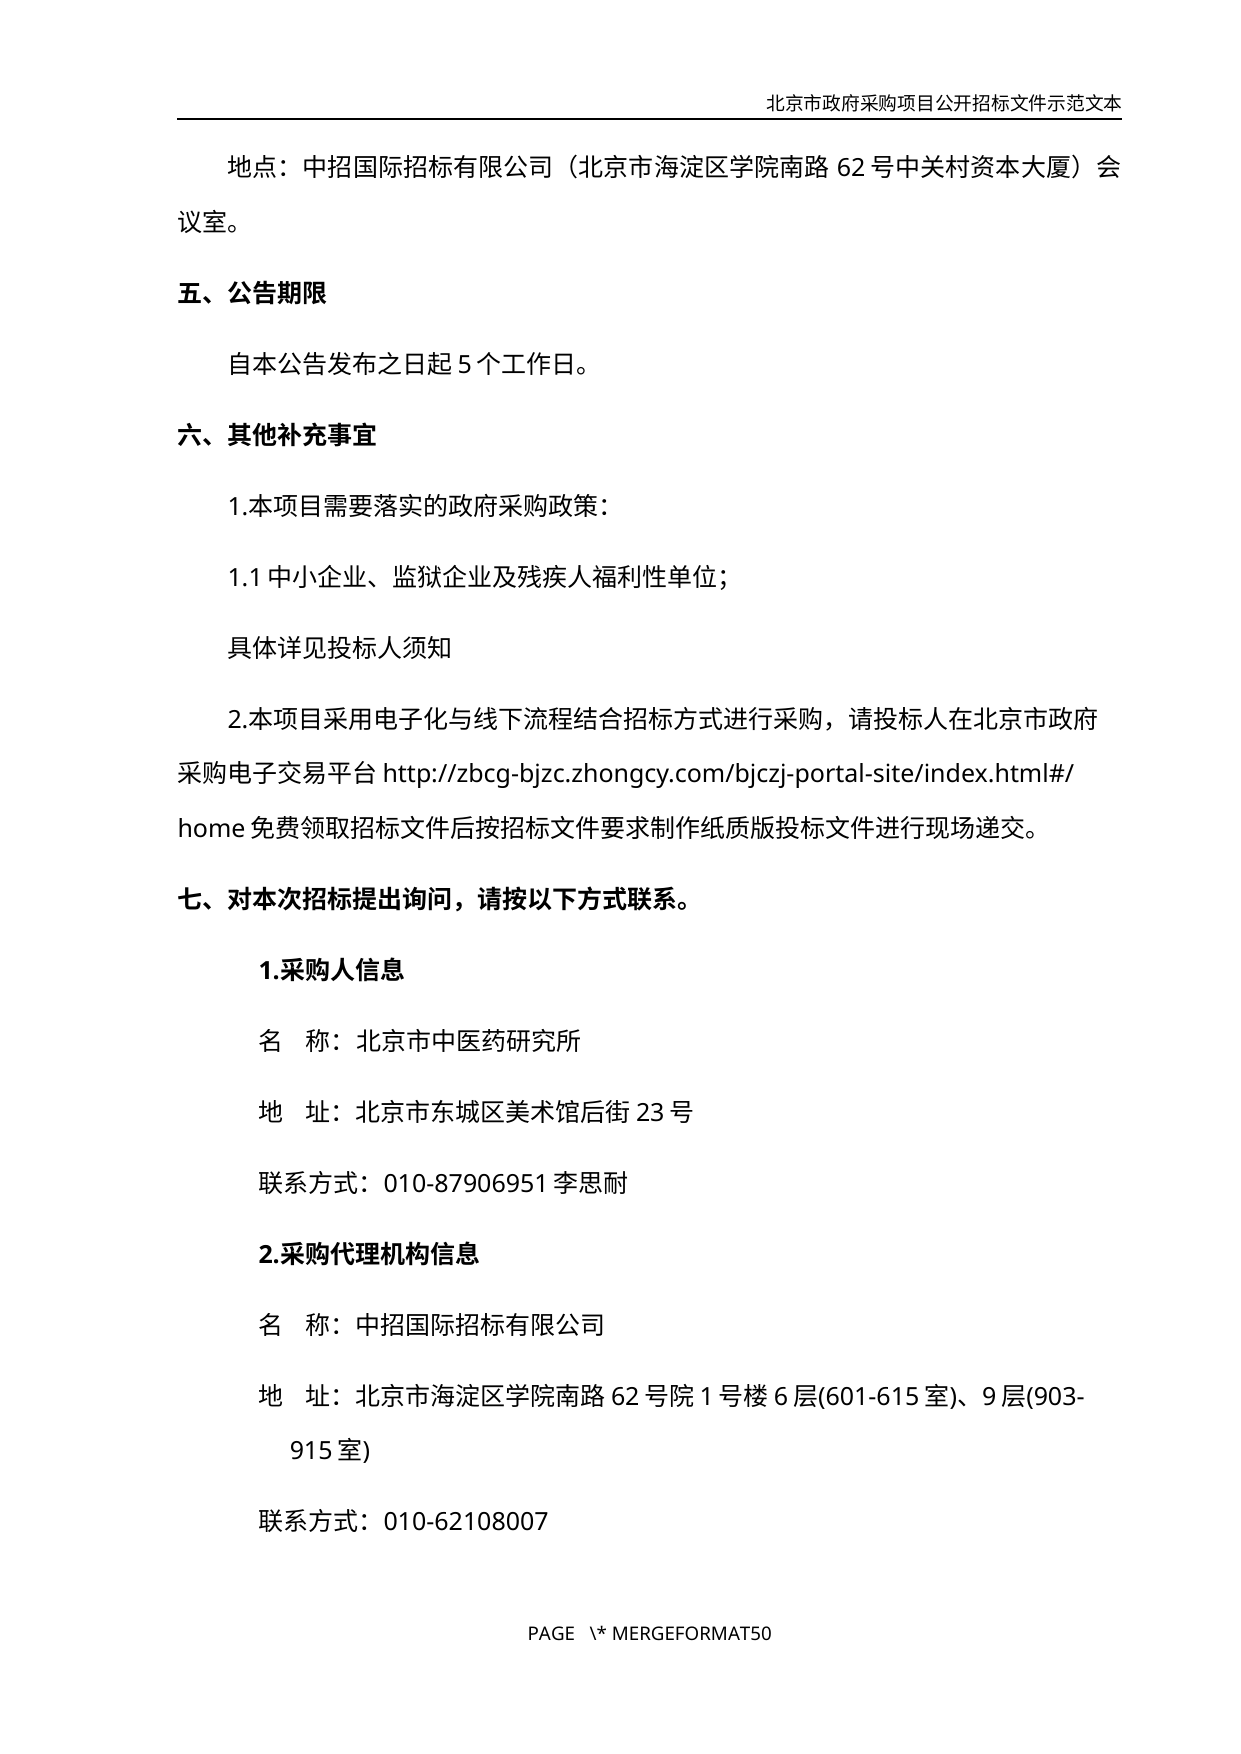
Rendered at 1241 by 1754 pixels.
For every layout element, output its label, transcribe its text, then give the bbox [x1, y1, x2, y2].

text 联系方式：010-87906951李思耐 [258, 1163, 1122, 1199]
subtitle 五、公告期限 [177, 273, 1122, 309]
text 名 称：中招国际招标有限公司 [258, 1305, 1122, 1342]
text 地 址：北京市东城区美术馆后街23号 [258, 1092, 1122, 1128]
text 1.1中小企业、监狱企业及残疾人福利性单位； [177, 557, 1122, 593]
text 1.采购人信息 [258, 950, 1122, 986]
text 自本公告发布之日起5个工作日。 [177, 344, 1122, 380]
subtitle 六、其他补充事宜 [177, 415, 1122, 451]
text 1.本项目需要落实的政府采购政策： [177, 486, 1122, 522]
text 地 址：北京市海淀区学院南路62号院1号楼6层(601-615室)、9层(903-915室) [258, 1376, 1122, 1467]
subtitle 七、对本次招标提出询问，请按以下方式联系。 [177, 879, 1122, 915]
text 地点：中招国际招标有限公司（北京市海淀区学院南路62号中关村资本大厦）会议室。 [177, 148, 1122, 238]
text 名 称：北京市中医药研究所 [258, 1021, 1122, 1057]
text 2.采购代理机构信息 [258, 1234, 1122, 1271]
text 联系方式：010-62108007 [258, 1502, 1122, 1538]
text 2.本项目采用电子化与线下流程结合招标方式进行采购，请投标人在北京市政府采购电子交易平台http://zbcg-bjzc.zhongcy.com/bjczj-portal-site/index.html#/home免费领取招标文件后按招标文件要求制作纸质版投标文件进行现场递交。 [177, 699, 1122, 844]
text 具体详见投标人须知 [177, 628, 1122, 664]
